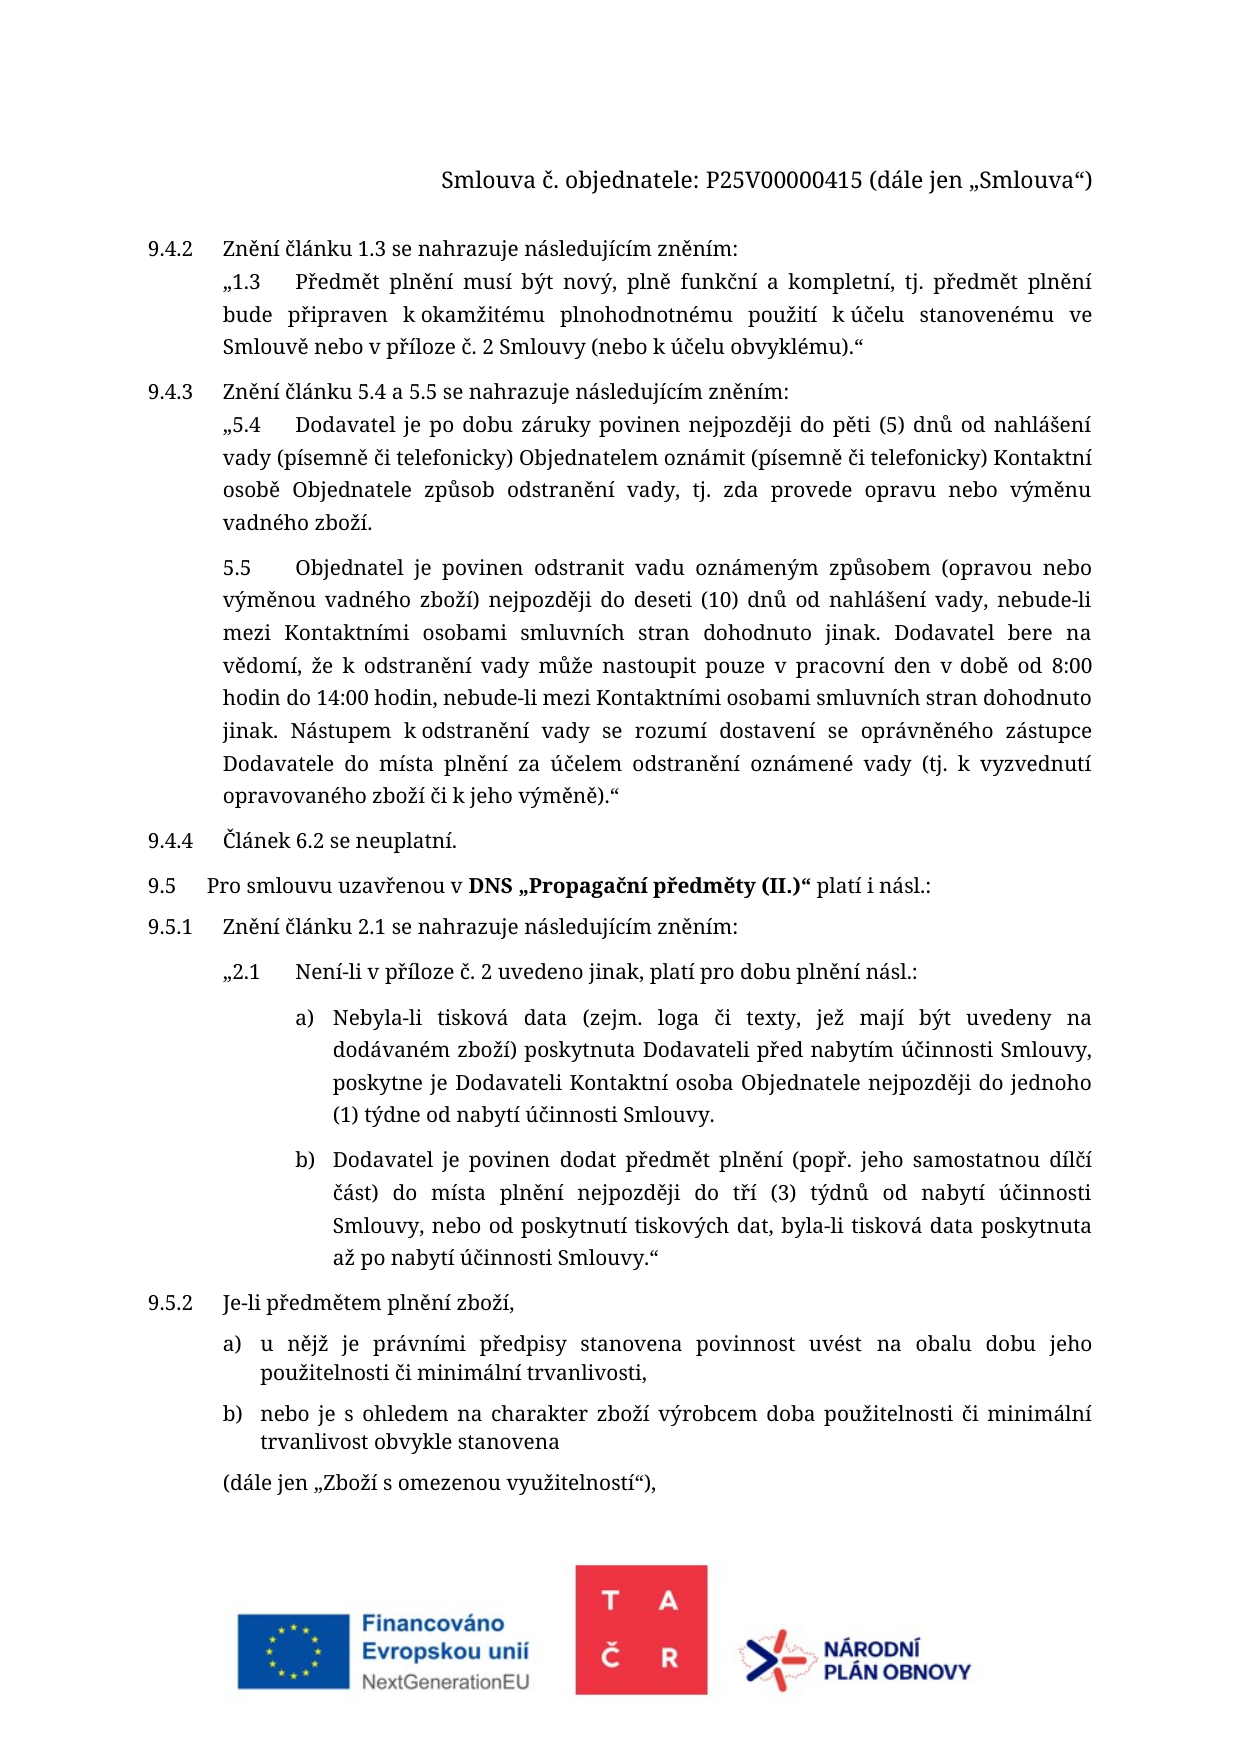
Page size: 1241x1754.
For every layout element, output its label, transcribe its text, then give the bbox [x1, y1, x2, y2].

list nebo je s ohledem na charakter zboží výrobcem doba použitelnosti či minimální trvanlivost obvykle stanovena [223, 1399, 1093, 1456]
list „2.1 Není-li v příloze č. 2 uvedeno jinak, platí pro dobu plnění násl.: [223, 957, 1093, 986]
list Znění článku 2.1 se nahrazuje následujícím zněním: [148, 912, 1093, 941]
list Znění článku 1.3 se nahrazuje následujícím zněním: [148, 234, 1093, 263]
list Znění článku 5.4 a 5.5 se nahrazuje následujícím zněním: [148, 377, 1093, 406]
list Článek 6.2 se neuplatní. [148, 826, 1093, 855]
list Dodavatel je povinen dodat předmět plnění (popř. jeho samostatnou dílčí část) do místa plnění nejpozději do tří (3) týdnů od nabytí účinnosti Smlouvy, nebo od poskytnutí tiskových dat, byla-li tisková data poskytnuta až po nabytí účinnosti Smlouvy.“ [295, 1146, 1093, 1272]
list Je-li předmětem plnění zboží, [148, 1288, 1093, 1317]
list Pro smlouvu uzavřenou v DNS „Propagační předměty (II.)“ platí i násl.: [148, 871, 1093, 900]
text (dále jen „Zboží s omezenou využitelností“), [223, 1468, 1093, 1497]
picture [147, 1523, 1093, 1726]
list „5.4 Dodavatel je po dobu záruky povinen nejpozději do pěti (5) dnů od nahlášení vady (písemně či telefonicky) Objednatelem oznámit (písemně či telefonicky) Kontaktní osobě Objednatele způsob odstranění vady, tj. zda provede opravu nebo výměnu vadného zboží. [223, 410, 1093, 536]
list u nějž je právními předpisy stanovena povinnost uvést na obalu dobu jeho použitelnosti či minimální trvanlivosti, [223, 1329, 1093, 1386]
list 5.5 Objednatel je povinen odstranit vadu oznámeným způsobem (opravou nebo výměnou vadného zboží) nejpozději do deseti (10) dnů od nahlášení vady, nebude-li mezi Kontaktními osobami smluvních stran dohodnuto jinak. Dodavatel bere na vědomí, že k odstranění vady může nastoupit pouze v pracovní den v době od 8:00 hodin do 14:00 hodin, nebude-li mezi Kontaktními osobami smluvních stran dohodnuto jinak. Nástupem k odstranění vady se rozumí dostavení se oprávněného zástupce Dodavatele do místa plnění za účelem odstranění oznámené vady (tj. k vyzvednutí opravovaného zboží či k jeho výměně).“ [223, 553, 1093, 810]
list Nebyla-li tisková data (zejm. loga či texty, jež mají být uvedeny na dodávaném zboží) poskytnuta Dodavateli před nabytím účinnosti Smlouvy, poskytne je Dodavateli Kontaktní osoba Objednatele nejpozději do jednoho (1) týdne od nabytí účinnosti Smlouvy. [295, 1003, 1093, 1129]
list „1.3 Předmět plnění musí být nový, plně funkční a kompletní, tj. předmět plnění bude připraven k okamžitému plnohodnotnému použití k účelu stanovenému ve Smlouvě nebo v příloze č. 2 Smlouvy (nebo k účelu obvyklému).“ [223, 267, 1093, 361]
